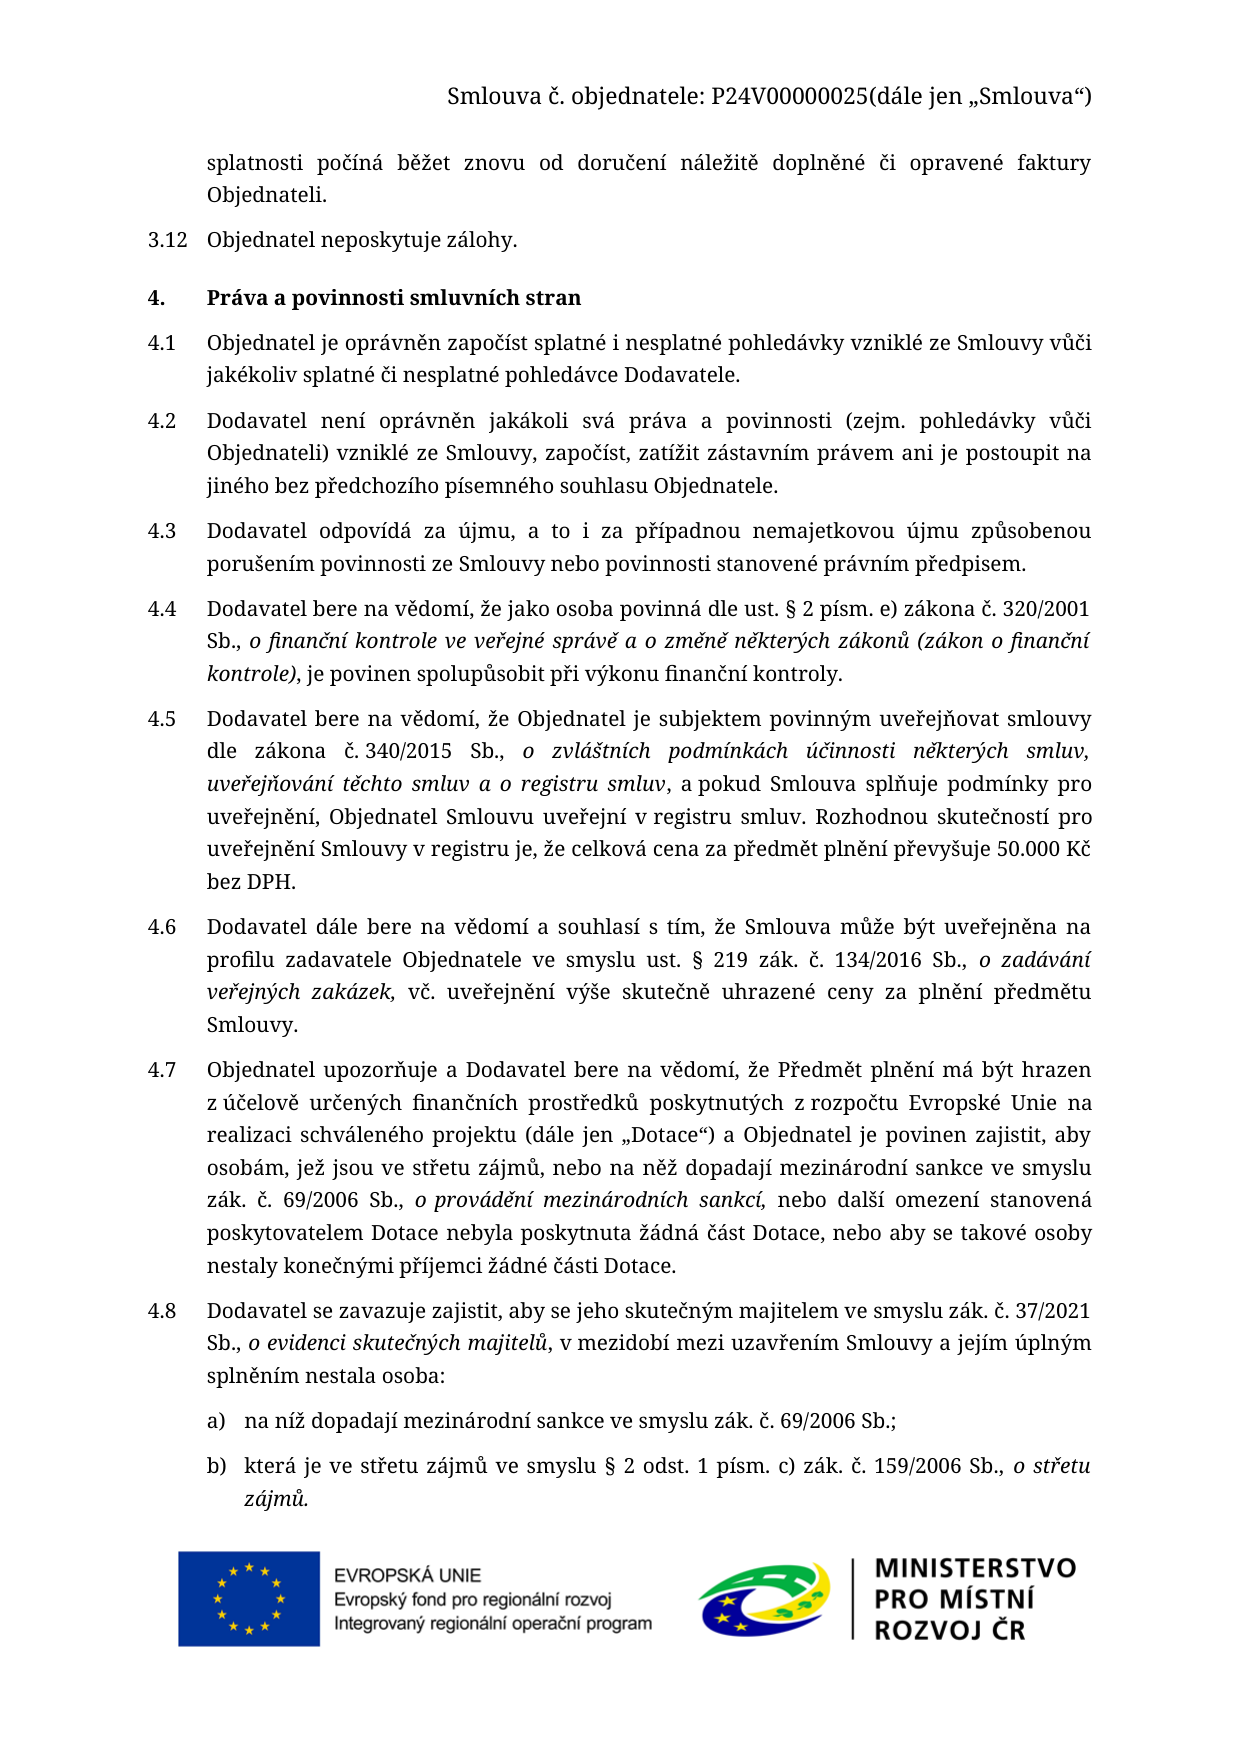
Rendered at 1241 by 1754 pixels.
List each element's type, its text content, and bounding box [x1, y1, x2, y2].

list Dodavatel bere na vědomí, že Objednatel je subjektem povinným uveřejňovat smlouvy dle zákona č. 340/2015 Sb., o zvláštních podmínkách účinnosti některých smluv, uveřejňování těchto smluv a o registru smluv, a pokud Smlouva splňuje podmínky pro uveřejnění, Objednatel Smlouvu uveřejní v registru smluv. Rozhodnou skutečností pro uveřejnění Smlouvy v registru je, že celková cena za předmět plnění převyšuje 50.000 Kč bez DPH. [148, 704, 1093, 896]
list Dodavatel bere na vědomí, že jako osoba povinná dle ust. § 2 písm. e) zákona č. 320/2001 Sb., o finanční kontrole ve veřejné správě a o změně některých zákonů (zákon o finanční kontrole), je povinen spolupůsobit při výkonu finanční kontroly. [148, 594, 1093, 687]
list Objednatel je oprávněn započíst splatné i nesplatné pohledávky vzniklé ze Smlouvy vůči jakékoliv splatné či nesplatné pohledávce Dodavatele. [148, 328, 1093, 389]
list Objednatel neposkytuje zálohy. [148, 225, 1093, 254]
list na níž dopadají mezinárodní sankce ve smyslu zák. č. 69/2006 Sb.; [207, 1406, 1093, 1434]
list Dodavatel není oprávněn jakákoli svá práva a povinnosti (zejm. pohledávky vůči Objednateli) vzniklé ze Smlouvy, započíst, zatížit zástavním právem ani je postoupit na jiného bez předchozího písemného souhlasu Objednatele. [148, 406, 1093, 499]
list Dodavatel dále bere na vědomí a souhlasí s tím, že Smlouva může být uveřejněna na profilu zadavatele Objednatele ve smyslu ust. § 219 zák. č. 134/2016 Sb., o zadávání veřejných zakázek, vč. uveřejnění výše skutečně uhrazené ceny za plnění předmětu Smlouvy. [148, 912, 1093, 1038]
picture [147, 1519, 1107, 1678]
list která je ve střetu zájmů ve smyslu § 2 odst. 1 písm. c) zák. č. 159/2006 Sb., o střetu zájmů. [207, 1451, 1093, 1512]
list Dodavatel se zavazuje zajistit, aby se jeho skutečným majitelem ve smyslu zák. č. 37/2021 Sb., o evidenci skutečných majitelů, v mezidobí mezi uzavřením Smlouvy a jejím úplným splněním nestala osoba: [148, 1296, 1093, 1389]
list Objednatel upozorňuje a Dodavatel bere na vědomí, že Předmět plnění má být hrazen z účelově určených finančních prostředků poskytnutých z rozpočtu Evropské Unie na realizaci schváleného projektu (dále jen „Dotace“) a Objednatel je povinen zajistit, aby osobám, jež jsou ve střetu zájmů, nebo na něž dopadají mezinárodní sankce ve smyslu zák. č. 69/2006 Sb., o provádění mezinárodních sankcí, nebo další omezení stanovená poskytovatelem Dotace nebyla poskytnuta žádná část Dotace, nebo aby se takové osoby nestaly konečnými příjemci žádné části Dotace. [148, 1055, 1093, 1279]
list Dodavatel odpovídá za újmu, a to i za případnou nemajetkovou újmu způsobenou porušením povinnosti ze Smlouvy nebo povinnosti stanovené právním předpisem. [148, 516, 1093, 577]
list Práva a povinnosti smluvních stran [148, 283, 1093, 311]
